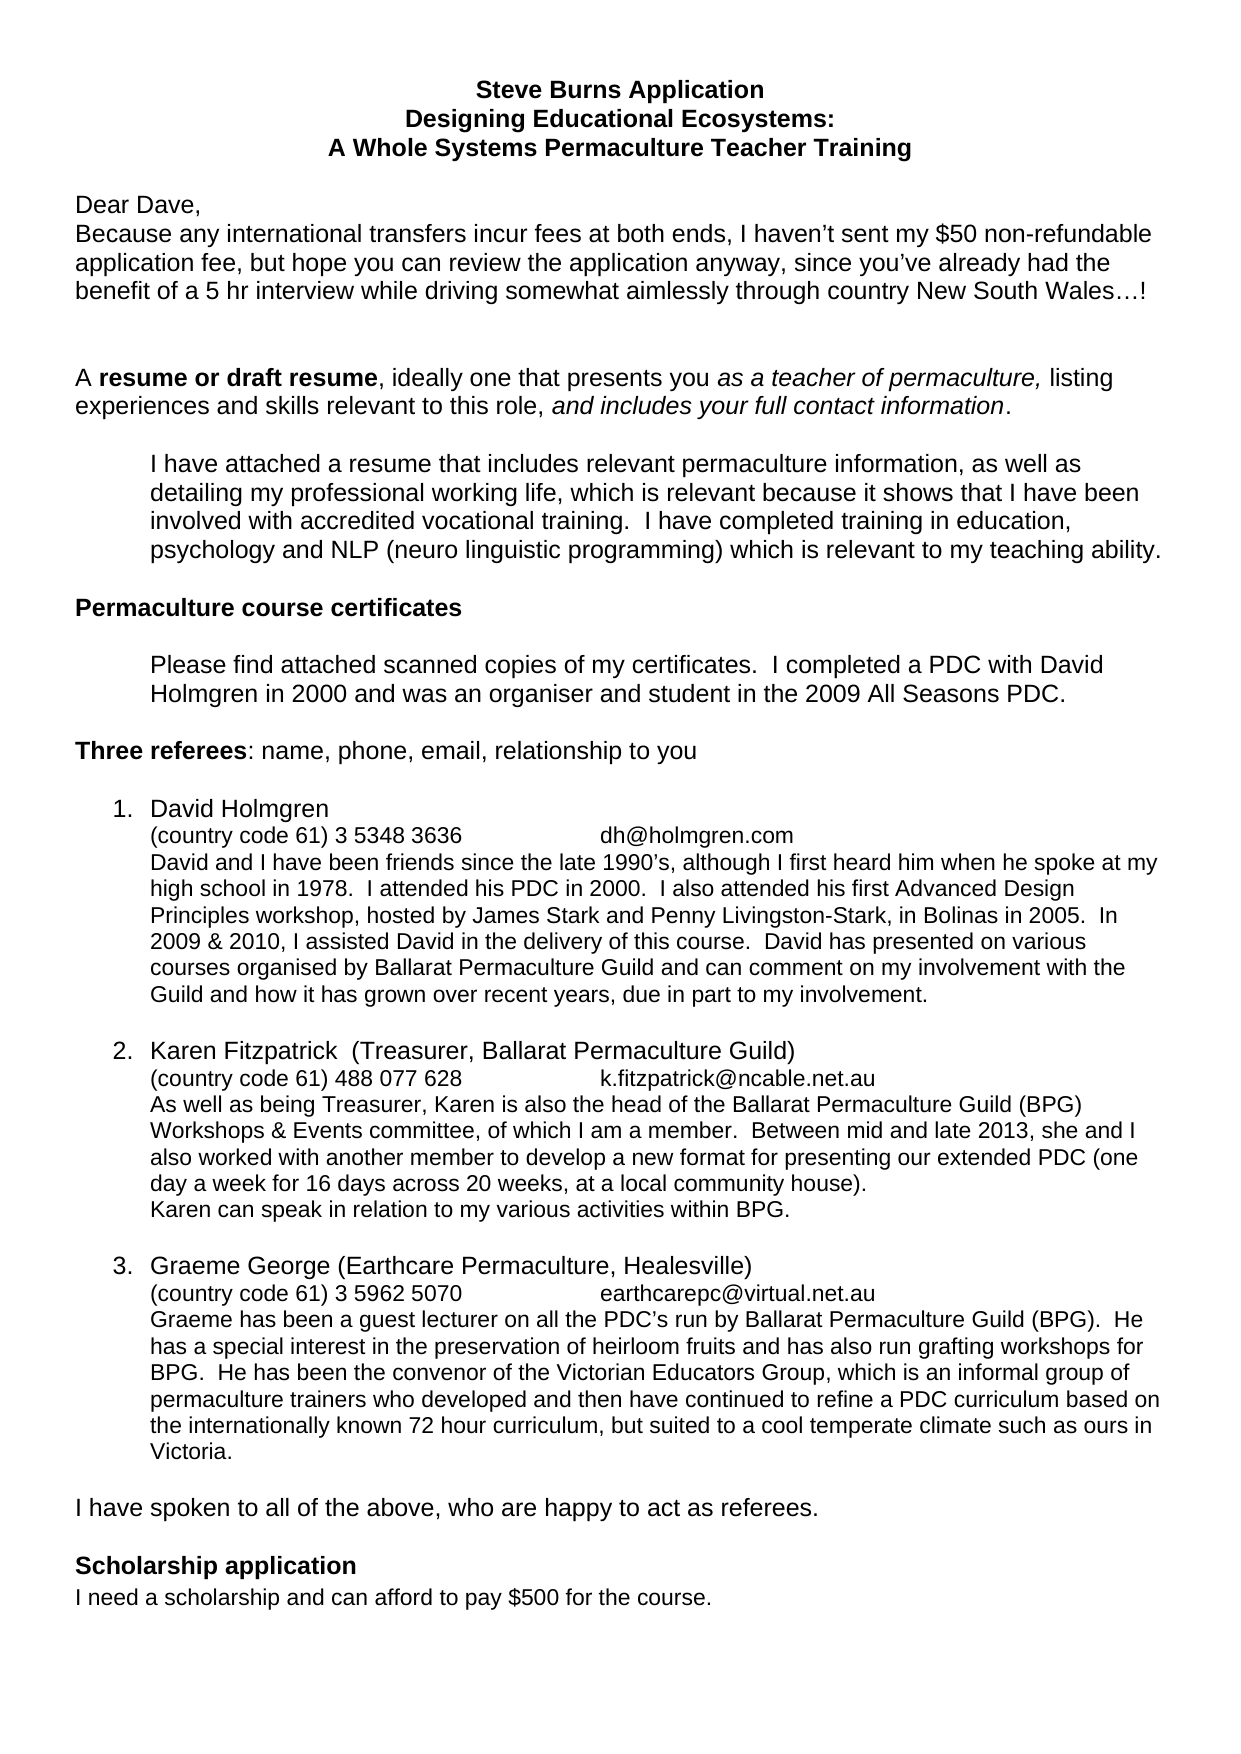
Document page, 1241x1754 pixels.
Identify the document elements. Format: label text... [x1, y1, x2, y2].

list Karen Fitzpatrick (Treasurer, Ballarat Permaculture Guild) [112, 1036, 1165, 1064]
list (country code 61) 3 5962 5070 earthcarepc@virtual.net.au [150, 1280, 1165, 1306]
text Permaculture course certificates [75, 592, 1165, 621]
text Scholarship application [75, 1551, 1165, 1579]
list As well as being Treasurer, Karen is also the head of the Ballarat Permaculture Guild (BPG) Workshops & Events committee, of which I am a member. Between mid and late 2013, she and I also worked with another member to develop a new format for presenting our extended PDC (one day a week for 16 days across 20 weeks, at a local community house). [150, 1091, 1165, 1196]
list Karen can speak in relation to my various activities within BPG. [150, 1196, 1165, 1223]
text Dear Dave, [75, 190, 1165, 219]
text I need a scholarship and can afford to pay $500 for the course. [75, 1584, 1165, 1610]
list Graeme has been a guest lecturer on all the PDC’s run by Ballarat Permaculture Guild (BPG). He has a special interest in the preservation of heirloom fruits and has also run grafting workshops for BPG. He has been the convenor of the Victorian Educators Group, which is an informal group of permaculture trainers who developed and then have continued to refine a PDC curriculum based on the internationally known 72 hour curriculum, but suited to a cool temperate climate such as ours in Victoria. [150, 1306, 1165, 1464]
text A resume or draft resume, ideally one that presents you as a teacher of permaculture, listing [75, 362, 1165, 391]
text I have spoken to all of the above, who are happy to act as referees. [75, 1493, 1165, 1522]
list Graeme George (Earthcare Permaculture, Healesville) [112, 1251, 1165, 1280]
list (country code 61) 488 077 628 k.fitzpatrick@ncable.net.au [150, 1064, 1165, 1091]
text Three referees: name, phone, email, relationship to you [75, 736, 1165, 765]
list David and I have been friends since the late 1990’s, although I first heard him when he spoke at my high school in 1978. I attended his PDC in 2000. I also attended his first Advanced Design Principles workshop, hosted by James Stark and Penny Livingston-Stark, in Bolinas in 2005. In 2009 & 2010, I assisted David in the delivery of this course. David has presented on various courses organised by Ballarat Permaculture Guild and can comment on my involvement with the Guild and how it has grown over recent years, due in part to my involvement. [150, 849, 1165, 1007]
text Steve Burns Application [75, 75, 1165, 104]
text experiences and skills relevant to this role, and includes your full contact information. [75, 391, 1165, 420]
text I have attached a resume that includes relevant permaculture information, as well as detailing my professional working life, which is relevant because it shows that I have been involved with accredited vocational training. I have completed training in education, psychology and NLP (neuro linguistic programming) which is relevant to my teaching ability. [150, 449, 1165, 564]
list (country code 61) 3 5348 3636 dh@holmgren.com [150, 822, 1165, 849]
text Please find attached scanned copies of my certificates. I completed a PDC with David Holmgren in 2000 and was an organiser and student in the 2009 All Seasons PDC. [150, 650, 1165, 707]
text A Whole Systems Permaculture Teacher Training [75, 132, 1165, 161]
text Designing Educational Ecosystems: [75, 104, 1165, 132]
text Because any international transfers incur fees at both ends, I haven’t sent my $50 non-refundable application fee, but hope you can review the application anyway, since you’ve already had the benefit of a 5 hr interview while driving somewhat aimlessly through country New South Wales…! [75, 219, 1165, 305]
list David Holmgren [112, 794, 1165, 822]
